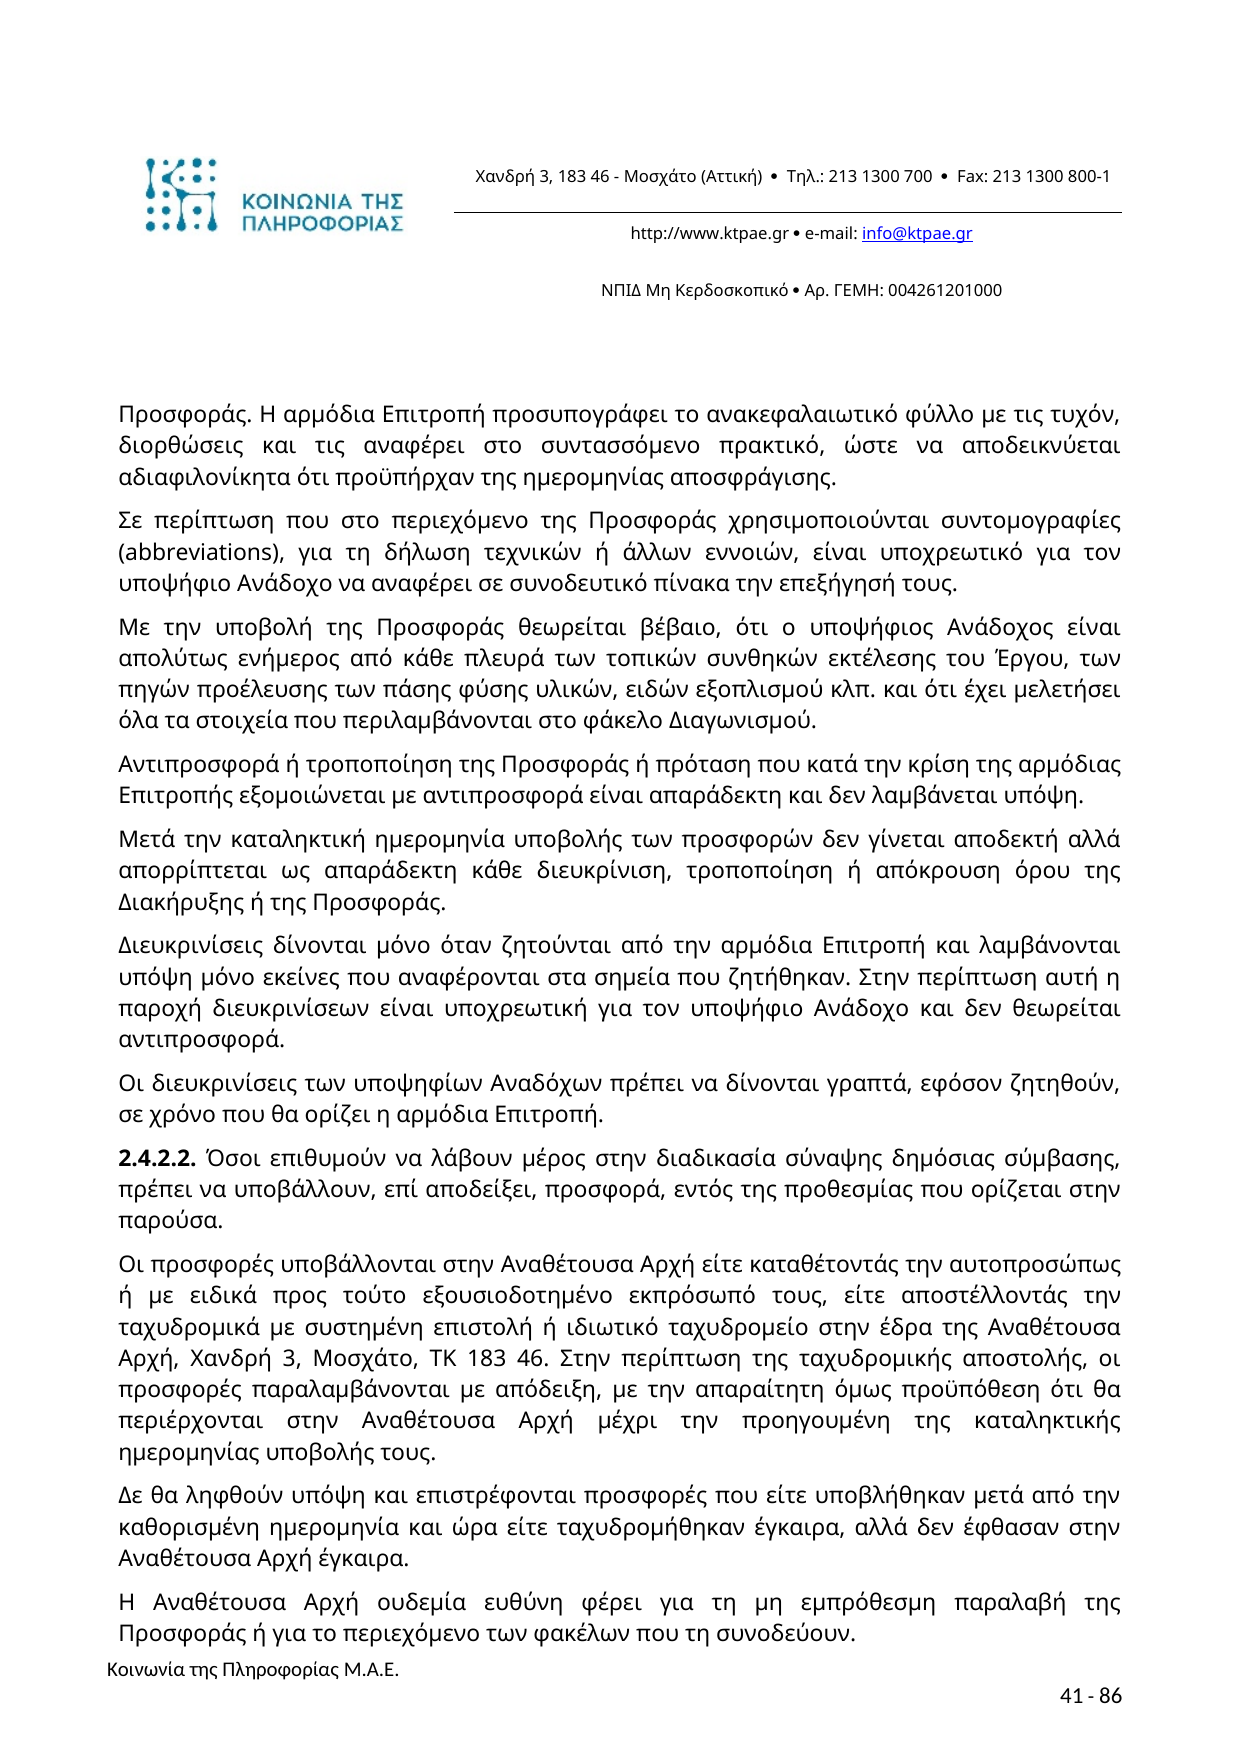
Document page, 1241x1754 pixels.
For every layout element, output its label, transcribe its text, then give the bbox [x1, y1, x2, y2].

text Μετά την καταληκτική ημερομηνία υποβολής των προσφορών δεν γίνεται αποδεκτή αλλά απορρίπτεται ως απαράδεκτη κάθε διευκρίνιση, τροποποίηση ή απόκρουση όρου της Διακήρυξης ή της Προσφοράς. [118, 823, 1122, 917]
text Αντιπροσφορά ή τροποποίηση της Προσφοράς ή πρόταση που κατά την κρίση της αρμόδιας Επιτροπής εξομοιώνεται με αντιπροσφορά είναι απαράδεκτη και δεν λαμβάνεται υπόψη. [118, 748, 1122, 811]
text Σε περίπτωση που στο περιεχόμενο της Προσφοράς χρησιμοποιούνται συντομογραφίες (abbreviations), για τη δήλωση τεχνικών ή άλλων εννοιών, είναι υποχρεωτικό για τον υποψήφιο Ανάδοχο να αναφέρει σε συνοδευτικό πίνακα την επεξήγησή τους. [118, 504, 1122, 598]
text Οι διευκρινίσεις των υποψηφίων Αναδόχων πρέπει να δίνονται γραπτά, εφόσον ζητηθούν, σε χρόνο που θα ορίζει η αρμόδια Επιτροπή. [118, 1067, 1122, 1129]
text Οι προσφορές υποβάλλονται στην Αναθέτουσα Αρχή είτε καταθέτοντάς την αυτοπροσώπως ή με ειδικά προς τούτο εξουσιοδοτημένο εκπρόσωπό τους, είτε αποστέλλοντάς την ταχυδρομικά με συστημένη επιστολή ή ιδιωτικό ταχυδρομείο στην έδρα της Αναθέτουσα Αρχή, Χανδρή 3, Μοσχάτο, ΤΚ 183 46. Στην περίπτωση της ταχυδρομικής αποστολής, οι προσφορές παραλαμβάνονται με απόδειξη, με την απαραίτητη όμως προϋπόθεση ότι θα περιέρχονται στην Αναθέτουσα Αρχή μέχρι την προηγουμένη της καταληκτικής ημερομηνίας υποβολής τους. [118, 1248, 1122, 1467]
text Δε θα ληφθούν υπόψη και επιστρέφονται προσφορές που είτε υποβλήθηκαν μετά από την καθορισμένη ημερομηνία και ώρα είτε ταχυδρομήθηκαν έγκαιρα, αλλά δεν έφθασαν στην Αναθέτουσα Αρχή έγκαιρα. [118, 1479, 1122, 1573]
text Η Αναθέτουσα Αρχή ουδεμία ευθύνη φέρει για τη μη εμπρόθεσμη παραλαβή της Προσφοράς ή για το περιεχόμενο των φακέλων που τη συνοδεύουν. [118, 1586, 1122, 1648]
picture [140, 156, 408, 238]
text Διευκρινίσεις δίνονται μόνο όταν ζητούνται από την αρμόδια Επιτροπή και λαμβάνονται υπόψη μόνο εκείνες που αναφέρονται στα σημεία που ζητήθηκαν. Στην περίπτωση αυτή η παροχή διευκρινίσεων είναι υποχρεωτική για τον υποψήφιο Ανάδοχο και δεν θεωρείται αντιπροσφορά. [118, 929, 1122, 1054]
text Με την υποβολή της Προσφοράς θεωρείται βέβαιο, ότι ο υποψήφιος Ανάδοχος είναι απολύτως ενήμερος από κάθε πλευρά των τοπικών συνθηκών εκτέλεσης του Έργου, των πηγών προέλευσης των πάσης φύσης υλικών, ειδών εξοπλισμού κλπ. και ότι έχει μελετήσει όλα τα στοιχεία που περιλαμβάνονται στο φάκελο Διαγωνισμού. [118, 611, 1122, 736]
text 2.4.2.2. Όσοι επιθυμούν να λάβουν μέρος στην διαδικασία σύναψης δημόσιας σύμβασης, πρέπει να υποβάλλουν, επί αποδείξει, προσφορά, εντός της προθεσμίας που ορίζεται στην παρούσα. [118, 1142, 1122, 1236]
